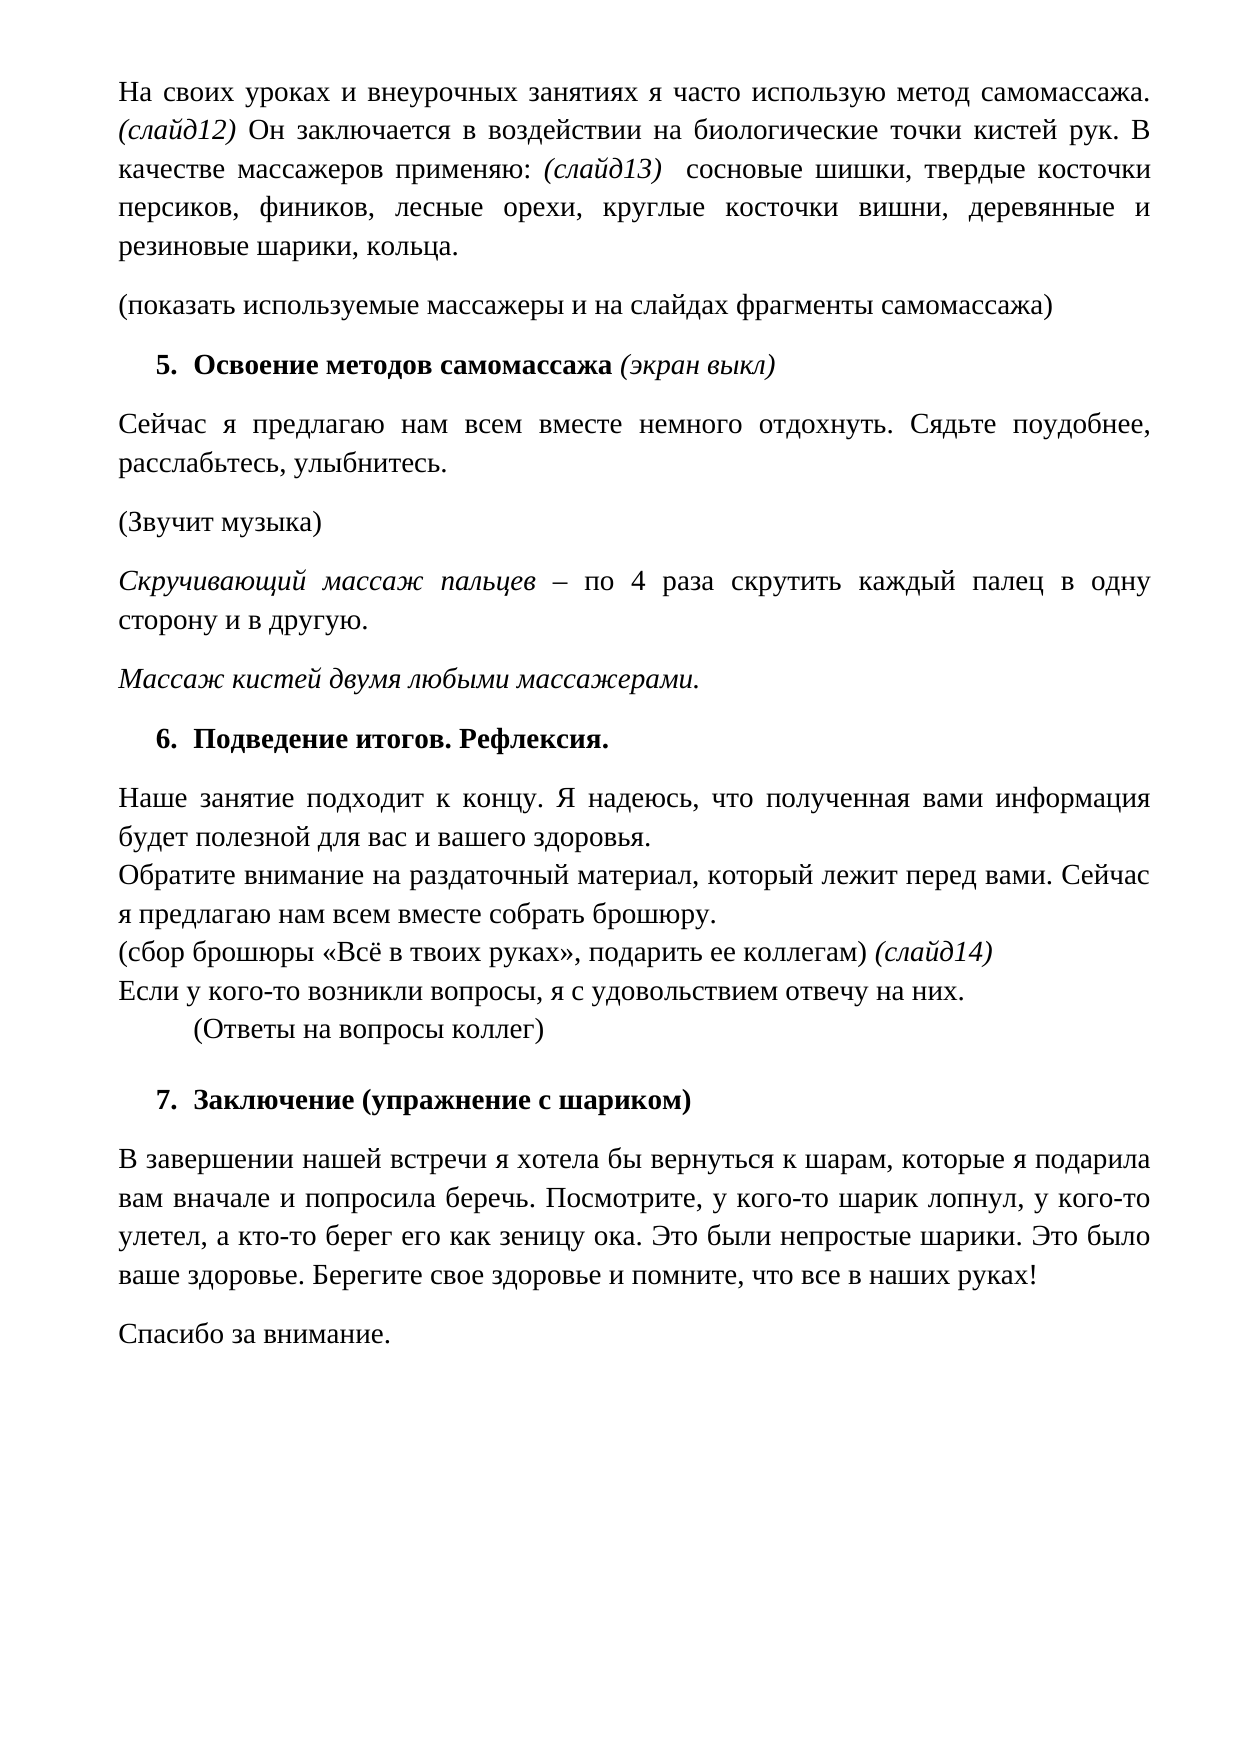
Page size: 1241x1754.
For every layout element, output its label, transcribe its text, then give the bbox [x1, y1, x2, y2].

text Обратите внимание на раздаточный материал, который лежит перед вами. Сейчас я предлагаю нам всем вместе собрать брошюру. [118, 857, 1152, 929]
text (Звучит музыка) [118, 504, 1152, 538]
text Если у кого-то возникли вопросы, я с удовольствием отвечу на них. [118, 973, 1152, 1006]
text На своих уроках и внеурочных занятиях я часто использую метод самомассажа. (слайд12) Он заключается в воздействии на биологические точки кистей рук. В качестве массажеров применяю: (слайд13) сосновые шишки, твердые косточки персиков, фиников, лесные орехи, круглые косточки вишни, деревянные и резиновые шарики, кольца. [118, 74, 1152, 262]
text В завершении нашей встречи я хотела бы вернуться к шарам, которые я подарила вам вначале и попросила беречь. Посмотрите, у кого-то шарик лопнул, у кого-то улетел, а кто-то берег его как зеницу ока. Это были непростые шарики. Это было ваше здоровье. Берегите свое здоровье и помните, что все в наших руках! [118, 1141, 1152, 1291]
list Заключение (упражнение с шариком) [156, 1082, 1152, 1116]
text (показать используемые массажеры и на слайдах фрагменты самомассажа) [118, 287, 1152, 321]
text Наше занятие подходит к концу. Я надеюсь, что полученная вами информация будет полезной для вас и вашего здоровья. [118, 780, 1152, 852]
list (Ответы на вопросы коллег) [193, 1011, 1152, 1045]
text Спасибо за внимание. [118, 1316, 1152, 1350]
text Скручивающий массаж пальцев – по 4 раза скрутить каждый палец в одну сторону и в другую. [118, 563, 1152, 636]
list Подведение итогов. Рефлексия. [156, 721, 1152, 754]
text Массаж кистей двумя любыми массажерами. [118, 661, 1152, 695]
list Освоение методов самомассажа (экран выкл) [156, 347, 1152, 380]
text Сейчас я предлагаю нам всем вместе немного отдохнуть. Сядьте поудобнее, расслабьтесь, улыбнитесь. [118, 406, 1152, 478]
text (сбор брошюры «Всё в твоих руках», подарить ее коллегам) (слайд14) [118, 934, 1152, 968]
